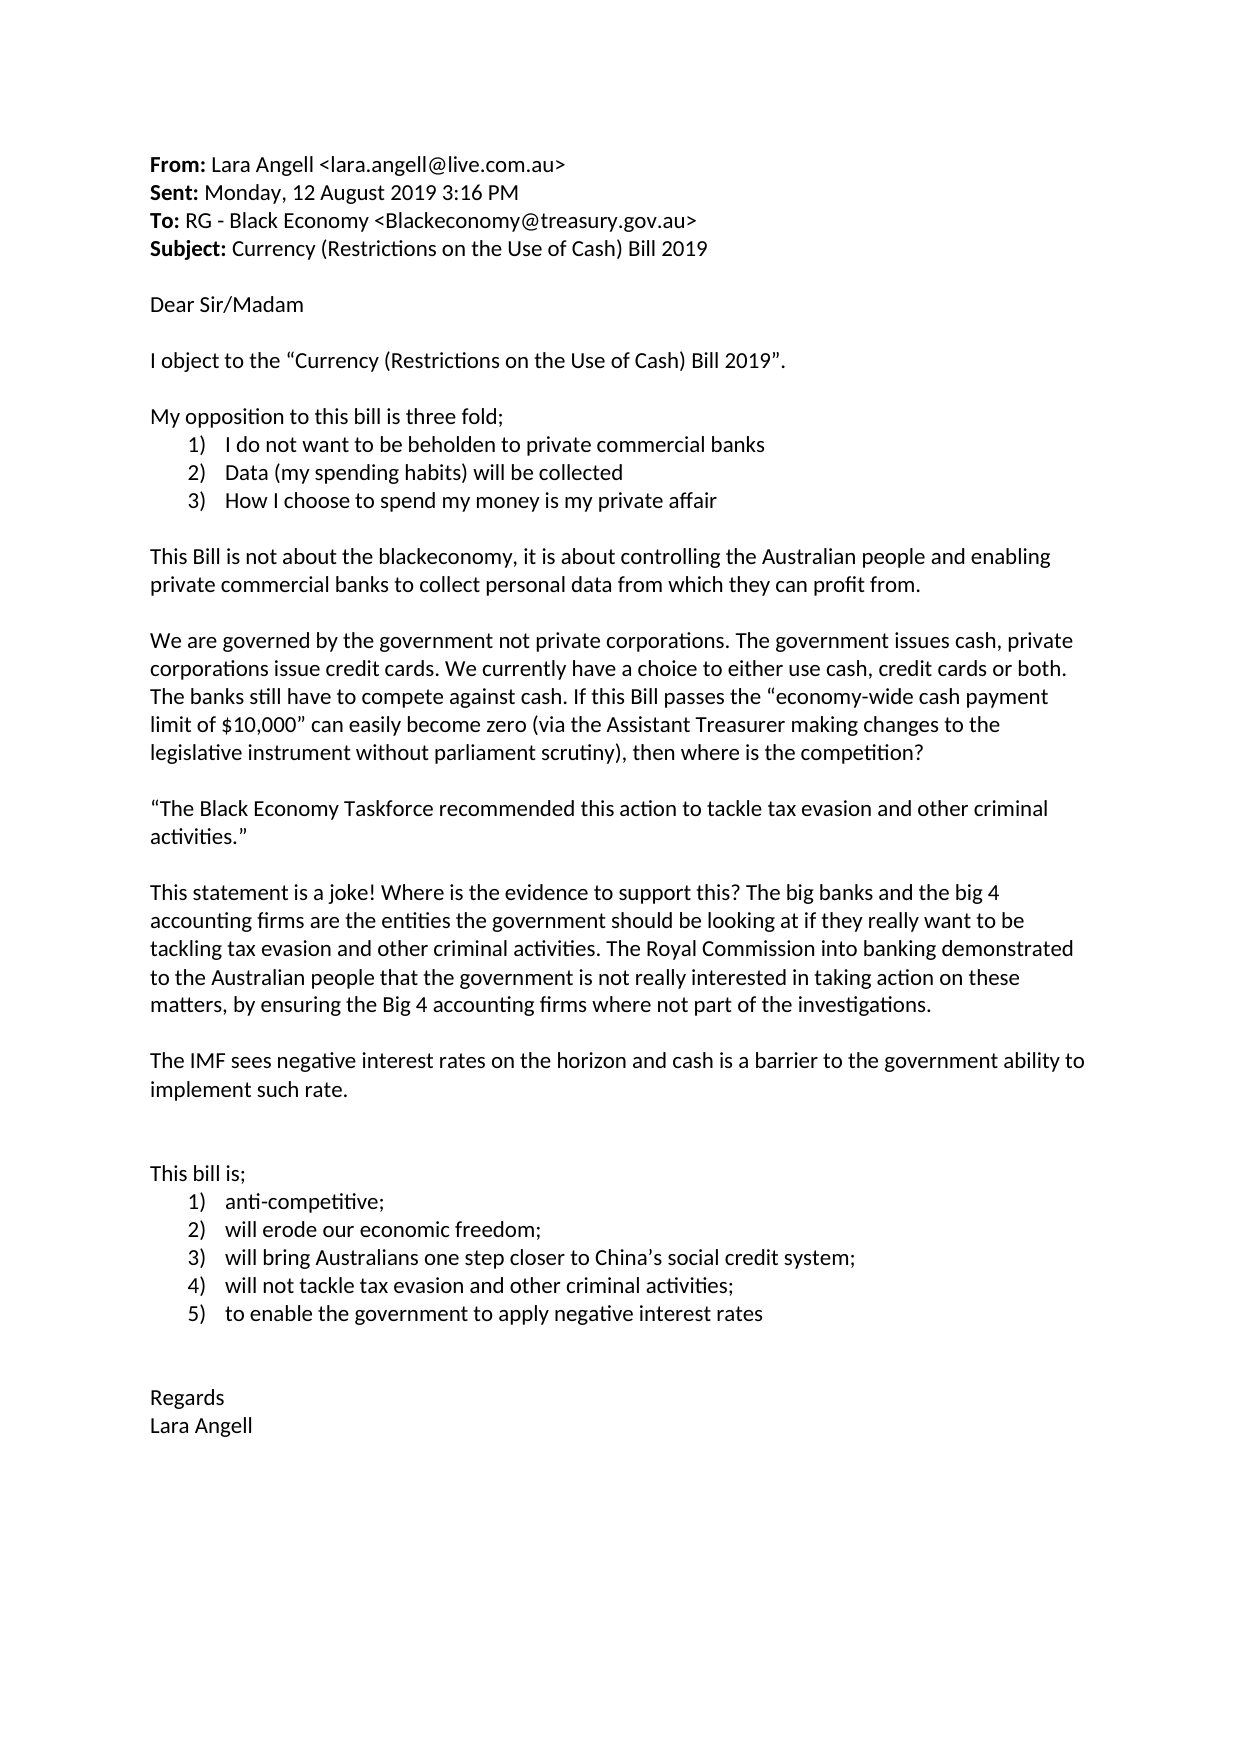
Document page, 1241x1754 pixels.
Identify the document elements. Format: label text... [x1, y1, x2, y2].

text Regards [150, 1383, 1090, 1411]
text From: Lara Angell <lara.angell@live.com.au> Sent: Monday, 12 August 2019 3:16 PM To: RG - Black Economy <Blackeconomy@treasury.gov.au> Subject: Currency (Restrictions on the Use of Cash) Bill 2019 [150, 150, 1090, 262]
list will not tackle tax evasion and other criminal activities; [187, 1271, 1090, 1299]
text This statement is a joke! Where is the evidence to support this? The big banks and the big 4 accounting firms are the entities the government should be looking at if they really want to be tackling tax evasion and other criminal activities. The Royal Commission into banking demonstrated to the Australian people that the government is not really interested in taking action on these matters, by ensuring the Big 4 accounting firms where not part of the investigations. [150, 878, 1090, 1019]
list anti-competitive; [187, 1187, 1090, 1215]
text This Bill is not about the blackeconomy, it is about controlling the Australian people and enabling private commercial banks to collect personal data from which they can profit from. [150, 542, 1090, 598]
list How I choose to spend my money is my private affair [187, 486, 1090, 514]
list to enable the government to apply negative interest rates [187, 1299, 1090, 1327]
text Dear Sir/Madam [150, 290, 1090, 318]
text Lara Angell [150, 1411, 1090, 1439]
text “The Black Economy Taskforce recommended this action to tackle tax evasion and other criminal activities.” [150, 794, 1090, 851]
list will erode our economic freedom; [187, 1215, 1090, 1243]
text This bill is; [150, 1159, 1090, 1187]
list Data (my spending habits) will be collected [187, 458, 1090, 486]
text We are governed by the government not private corporations. The government issues cash, private corporations issue credit cards. We currently have a choice to either use cash, credit cards or both. The banks still have to compete against cash. If this Bill passes the “economy-wide cash payment limit of $10,000” can easily become zero (via the Assistant Treasurer making changes to the legislative instrument without parliament scrutiny), then where is the competition? [150, 626, 1090, 766]
list will bring Australians one step closer to China’s social credit system; [187, 1243, 1090, 1271]
text The IMF sees negative interest rates on the horizon and cash is a barrier to the government ability to implement such rate. [150, 1047, 1090, 1103]
text My opposition to this bill is three fold; [150, 402, 1090, 430]
list I do not want to be beholden to private commercial banks [187, 430, 1090, 458]
text I object to the “Currency (Restrictions on the Use of Cash) Bill 2019”. [150, 346, 1090, 374]
